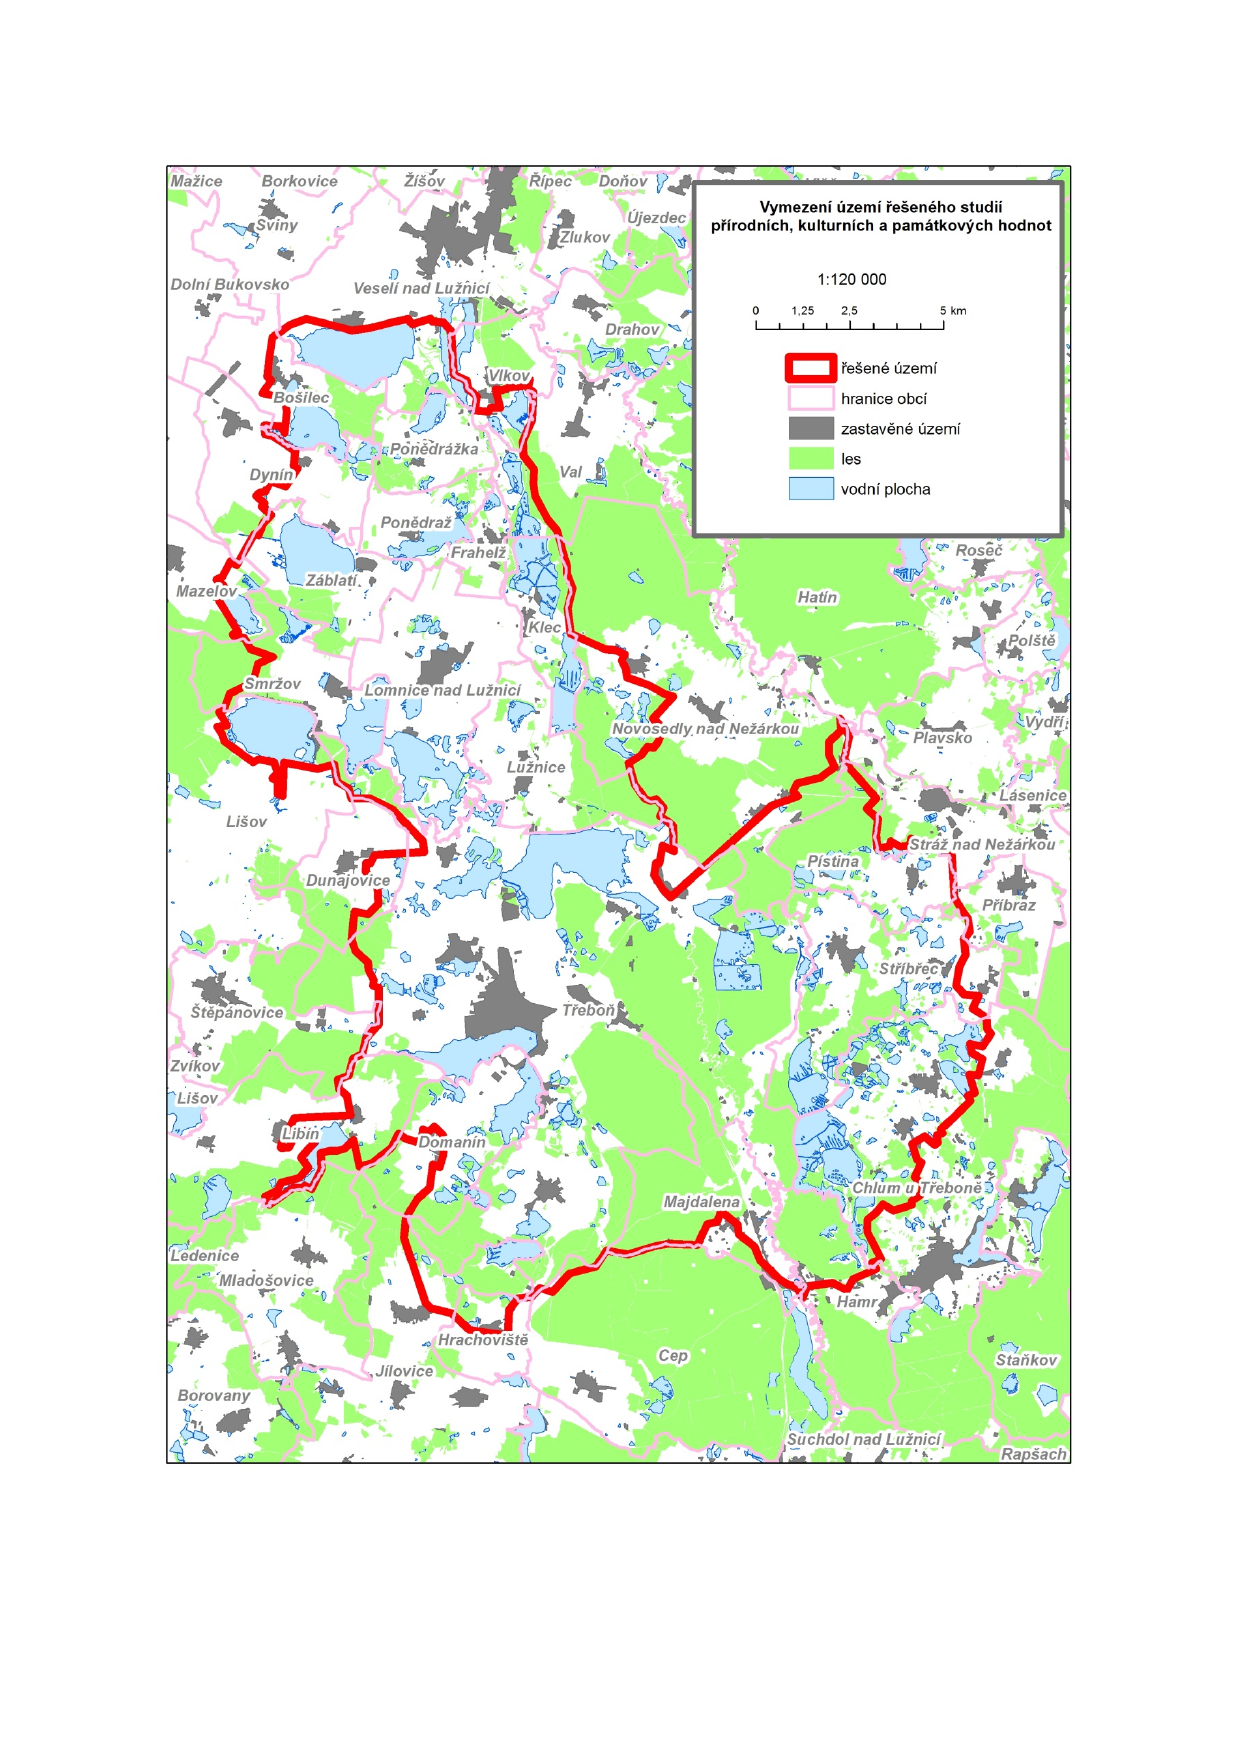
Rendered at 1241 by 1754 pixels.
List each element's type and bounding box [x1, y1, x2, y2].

picture [147, 147, 1092, 1484]
